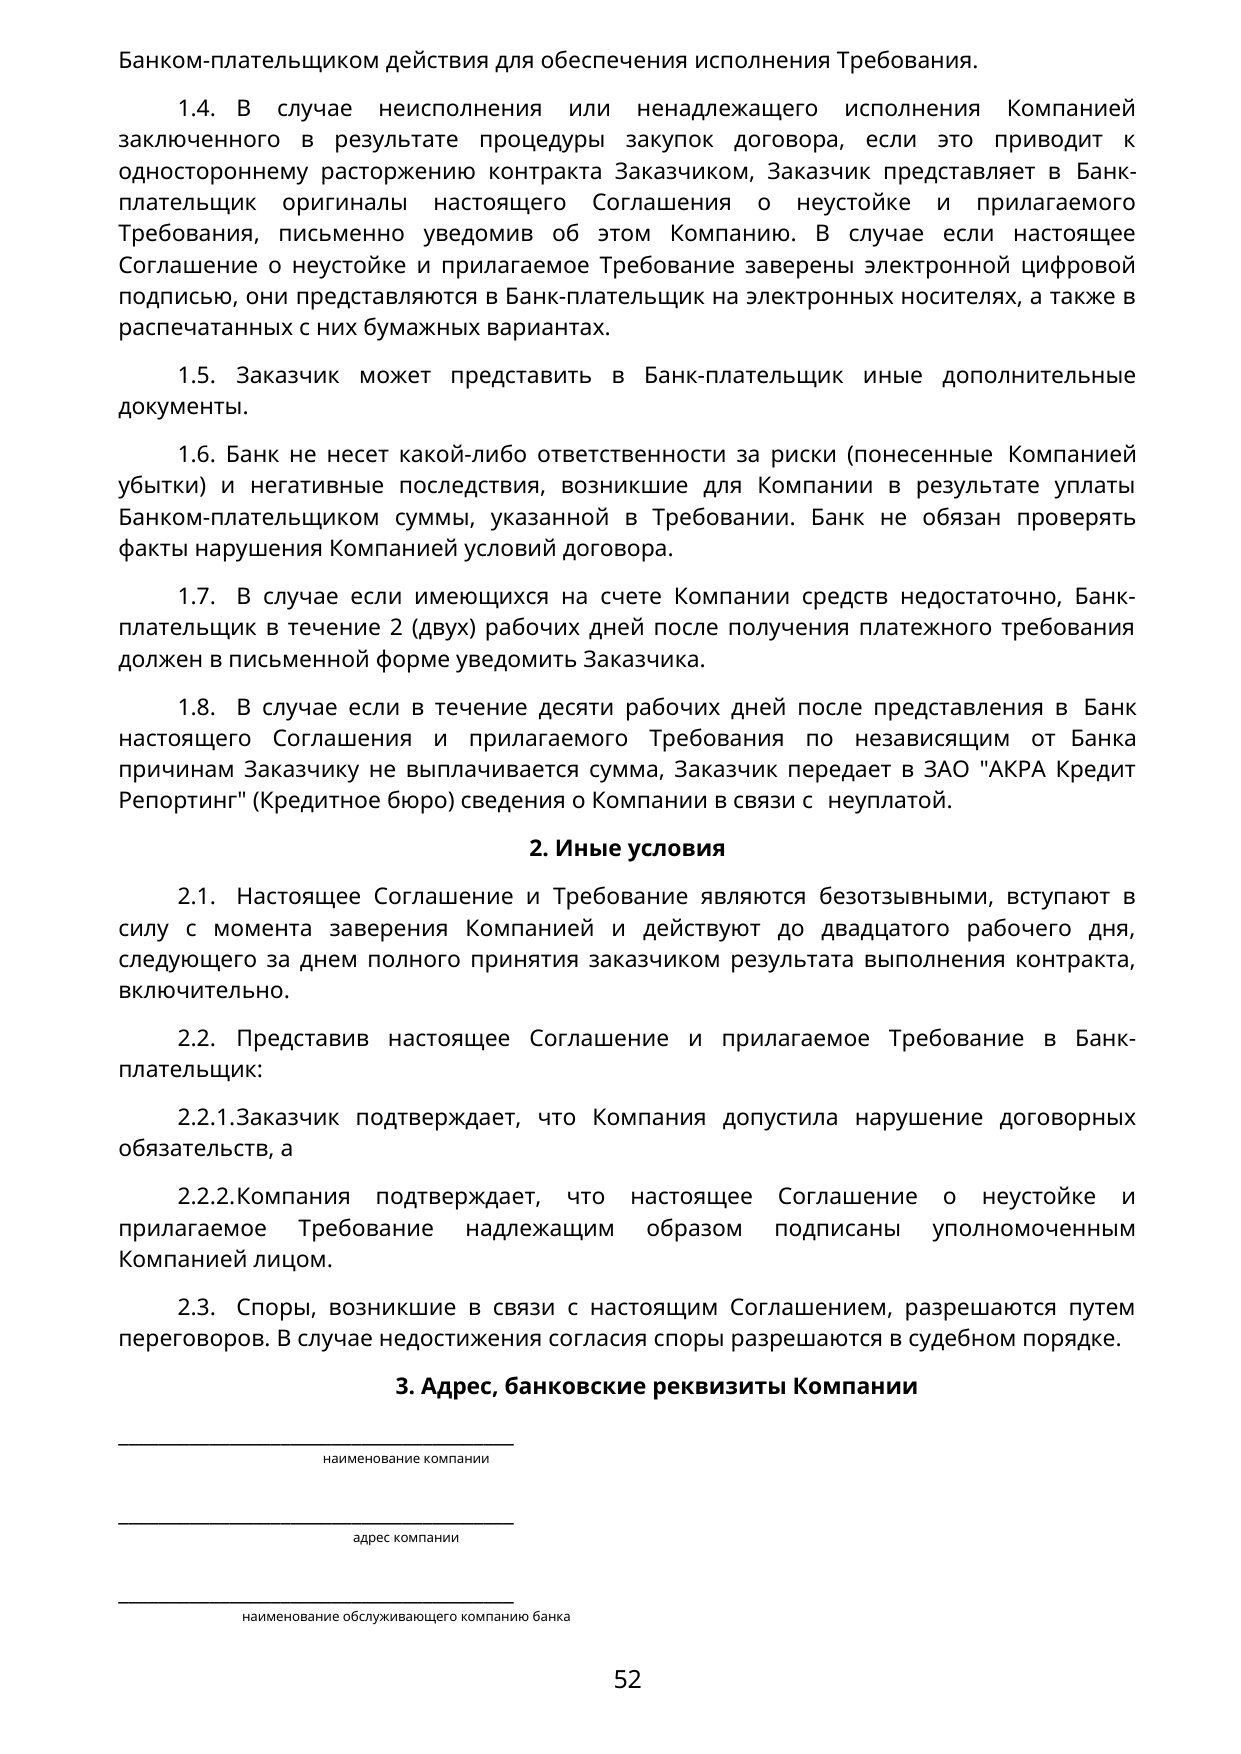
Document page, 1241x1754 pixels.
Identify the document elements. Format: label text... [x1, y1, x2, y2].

text 2. Иные условия [118, 832, 1137, 864]
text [118, 44, 1137, 76]
text 2.2. Представив настоящее Соглашение и прилагаемое Требование в Банк-плательщик: [118, 1022, 1137, 1084]
text _______________________________________ [118, 1418, 1137, 1449]
text 2.2.2. Компания подтверждает, что настоящее Соглашение о неустойке и прилагаемое Требование надлежащим образом подписаны уполномоченным Компанией лицом. [118, 1180, 1137, 1274]
text 1.8. В случае если в течение десяти рабочих дней после представления в Банк настоящего Соглашения и прилагаемого Требования по независящим от Банка причинам Заказчику не выплачивается сумма, Заказчик передает в ЗАО "АКРА Кредит Репортинг" (Кредитное бюро) сведения о Компании в связи с неуплатой. [118, 690, 1137, 816]
text адрес компании [118, 1528, 694, 1559]
text 2.2.1. Заказчик подтверждает, что Компания допустила нарушение договорных обязательств, а [118, 1101, 1137, 1164]
text 1.4. В случае неисполнения или ненадлежащего исполнения Компанией заключенного в результате процедуры закупок договора, если это приводит к одностороннему расторжению контракта Заказчиком, Заказчик представляет в Банк-плательщик оригиналы настоящего Соглашения о неустойке и прилагаемого Требования, письменно уведомив об этом Компанию. В случае если настоящее Соглашение о неустойке и прилагаемое Требование заверены электронной цифровой подписью, они представляются в Банк-плательщик на электронных носителях, а также в распечатанных с них бумажных вариантах. [118, 92, 1137, 342]
text _______________________________________ [118, 1576, 1137, 1607]
text 1.5. Заказчик может представить в Банк-плательщик иные дополнительные документы. [118, 359, 1137, 421]
text 1.7. В случае если имеющихся на счете Компании средств недостаточно, Банк-плательщик в течение 2 (двух) рабочих дней после получения платежного требования должен в письменной форме уведомить Заказчика. [118, 580, 1137, 674]
text 3. Адрес, банковские реквизиты Компании [118, 1370, 1137, 1401]
text _______________________________________ [118, 1497, 1137, 1528]
text 2.3. Споры, возникшие в связи с настоящим Соглашением, разрешаются путем переговоров. В случае недостижения согласия споры разрешаются в судебном порядке. [118, 1291, 1137, 1353]
text наименование обслуживающего компанию банка [118, 1607, 694, 1639]
text наименование компании [118, 1449, 694, 1480]
text 1.6. Банк не несет какой-либо ответственности за риски (понесенные Компанией убытки) и негативные последствия, возникшие для Компании в результате уплаты Банком-плательщиком суммы, указанной в Требовании. Банк не обязан проверять факты нарушения Компанией условий договора. [118, 438, 1137, 563]
text 2.1. Настоящее Соглашение и Требование являются безотзывными, вступают в силу с момента заверения Компанией и действуют до двадцатого рабочего дня, следующего за днем полного принятия заказчиком результата выполнения контракта, включительно. [118, 880, 1137, 1005]
